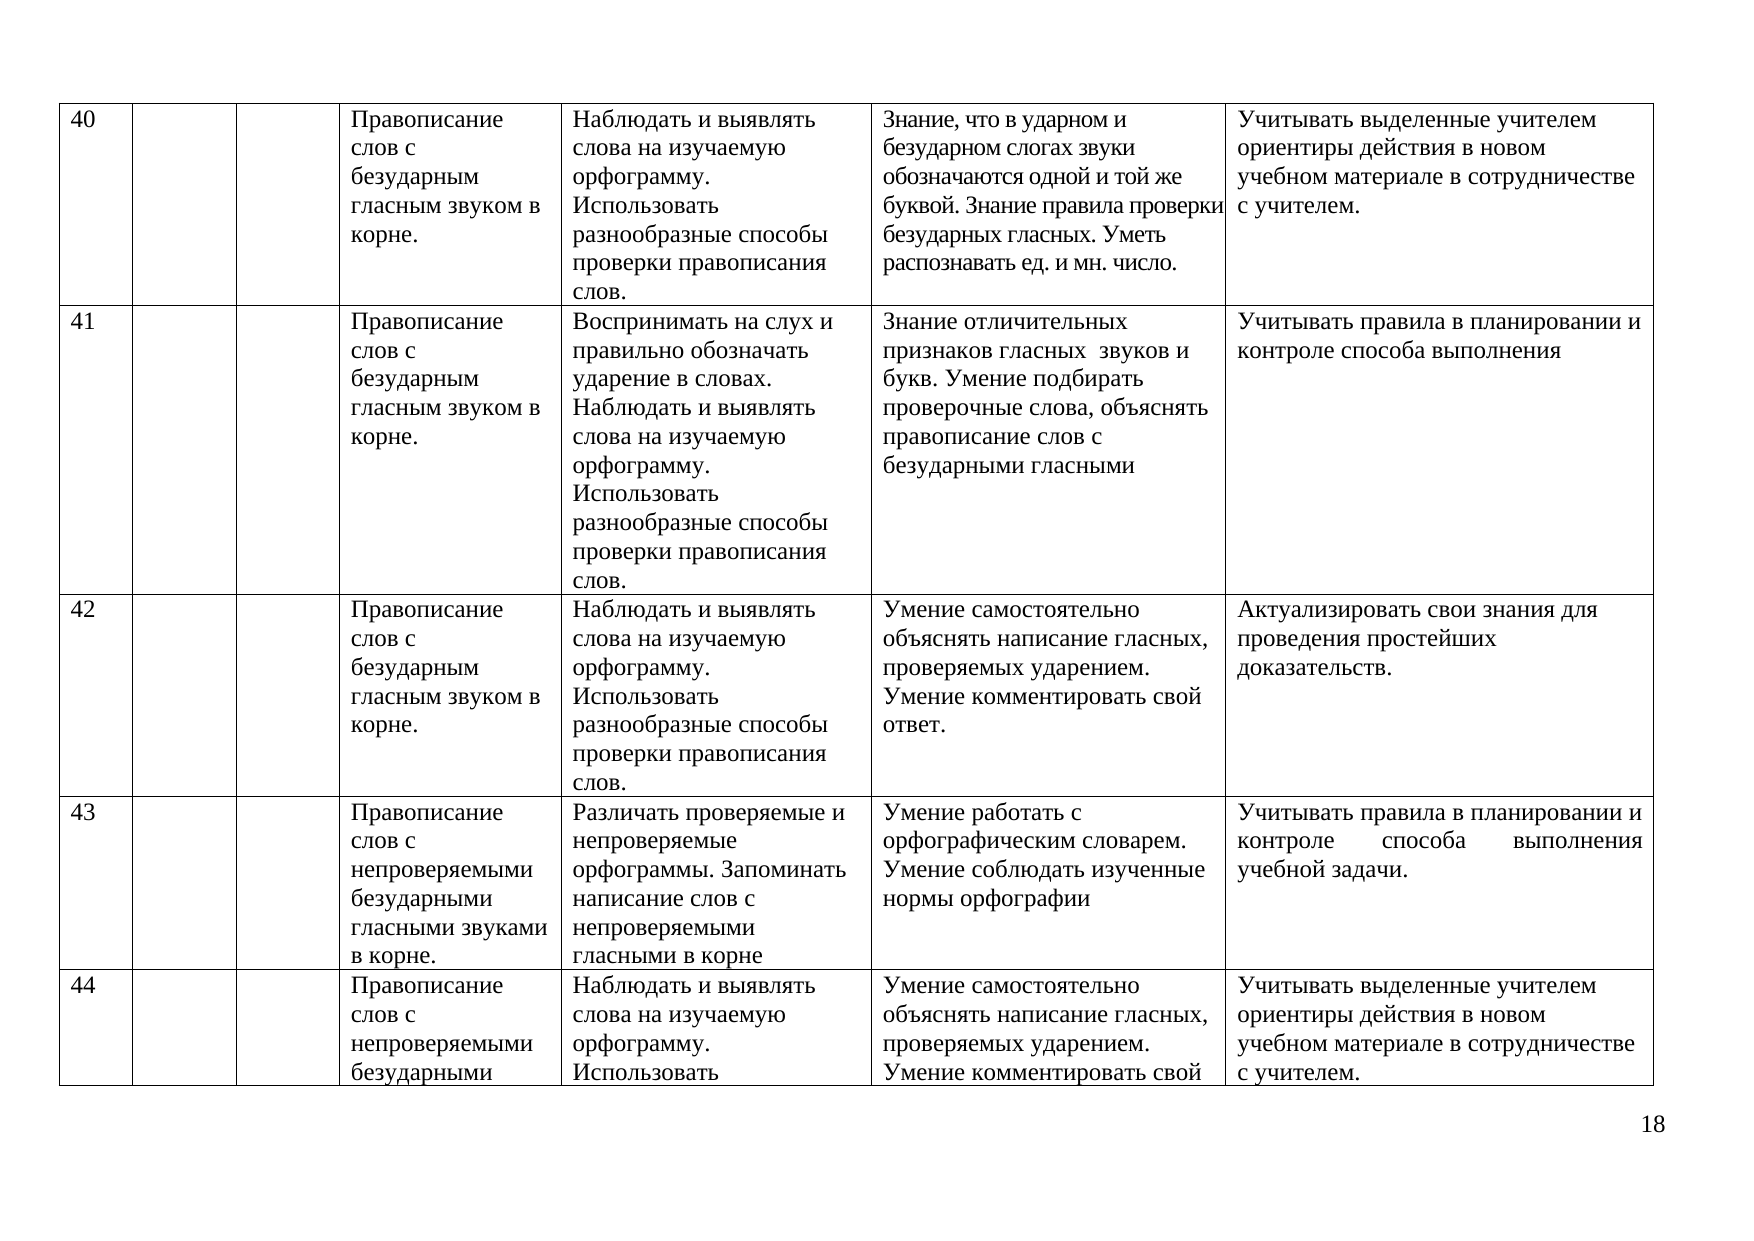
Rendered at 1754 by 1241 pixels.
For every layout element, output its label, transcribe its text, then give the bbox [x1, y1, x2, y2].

table_cell 44 [60, 970, 132, 1085]
table_cell Наблюдать и выявлять слова на изучаемую орфограмму. Использовать разнообразные способы проверки правописания слов. [562, 595, 871, 796]
table_cell [133, 970, 236, 1085]
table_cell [872, 970, 1225, 1085]
table_cell Воспринимать на слух и правильно обозначать ударение в словах. Наблюдать и выявлять слова на изучаемую орфограмму. Использовать разнообразные способы проверки правописания слов. [562, 306, 871, 593]
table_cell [340, 104, 561, 305]
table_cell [340, 970, 561, 1085]
table_cell [237, 306, 339, 593]
table_cell [133, 595, 236, 796]
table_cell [562, 970, 871, 1085]
table_cell 40 [60, 104, 132, 305]
table_cell 42 [60, 595, 132, 796]
table_cell Учитывать правила в планировании и контроле способа выполнения [1226, 306, 1653, 593]
table_cell 43 [60, 797, 132, 969]
table_cell Умение работать с орфографическим словарем. Умение соблюдать изученные нормы орфографии [872, 797, 1225, 969]
table_cell Правописание слов с безударным гласным звуком в корне. [340, 595, 561, 796]
table_cell [237, 104, 339, 305]
table_cell [133, 797, 236, 969]
table_cell [237, 970, 339, 1085]
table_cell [1226, 970, 1653, 1085]
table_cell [1226, 104, 1653, 305]
table_cell Умение самостоятельно объяснять написание гласных, проверяемых ударением. Умение комментировать свой ответ. [872, 595, 1225, 796]
table_cell Знание отличительных признаков гласных звуков и букв. Умение подбирать проверочные слова, объяснять правописание слов с безударными гласными [872, 306, 1225, 593]
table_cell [872, 104, 1225, 305]
table_cell Различать проверяемые и непроверяемые орфограммы. Запоминать написание слов с непроверяемыми гласными в корне [562, 797, 871, 969]
table_cell [133, 306, 236, 593]
table_cell 41 [60, 306, 132, 593]
table_cell Правописание слов с непроверяемыми безударными гласными звуками в корне. [340, 797, 561, 969]
table_cell [237, 797, 339, 969]
table_cell [133, 104, 236, 305]
table_cell Наблюдать и выявлять слова на изучаемую орфограмму. Использовать разнообразные способы проверки правописания слов. [562, 104, 871, 305]
table_cell [237, 595, 339, 796]
table_cell Актуализировать свои знания для проведения простейших доказательств. [1226, 595, 1653, 796]
table_cell Правописание слов с безударным гласным звуком в корне. [340, 306, 561, 593]
table_cell Учитывать правила в планировании и контроле способа выполнения учебной задачи. [1226, 797, 1653, 969]
